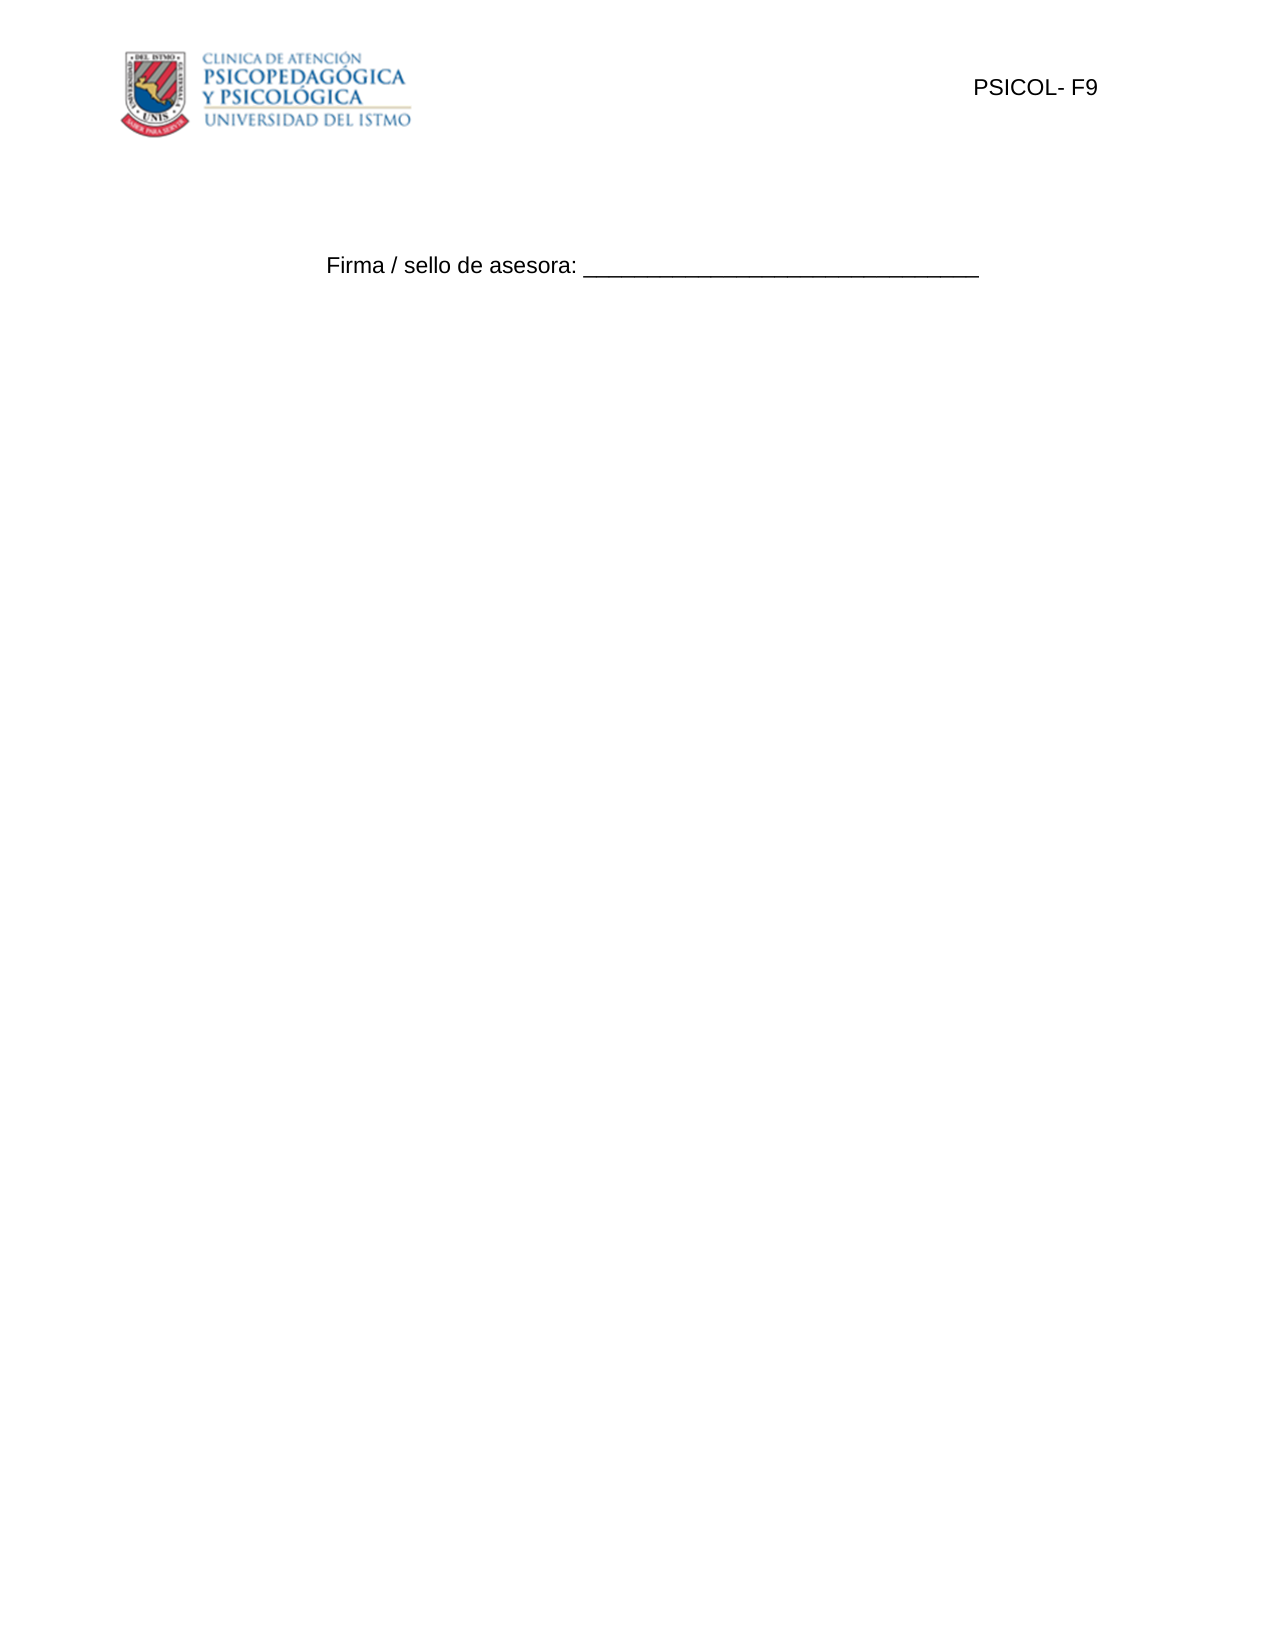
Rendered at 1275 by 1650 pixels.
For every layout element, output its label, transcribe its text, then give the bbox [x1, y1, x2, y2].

picture [65, 20, 437, 148]
text Firma / sello de asesora: _______________________________ [177, 252, 1127, 278]
